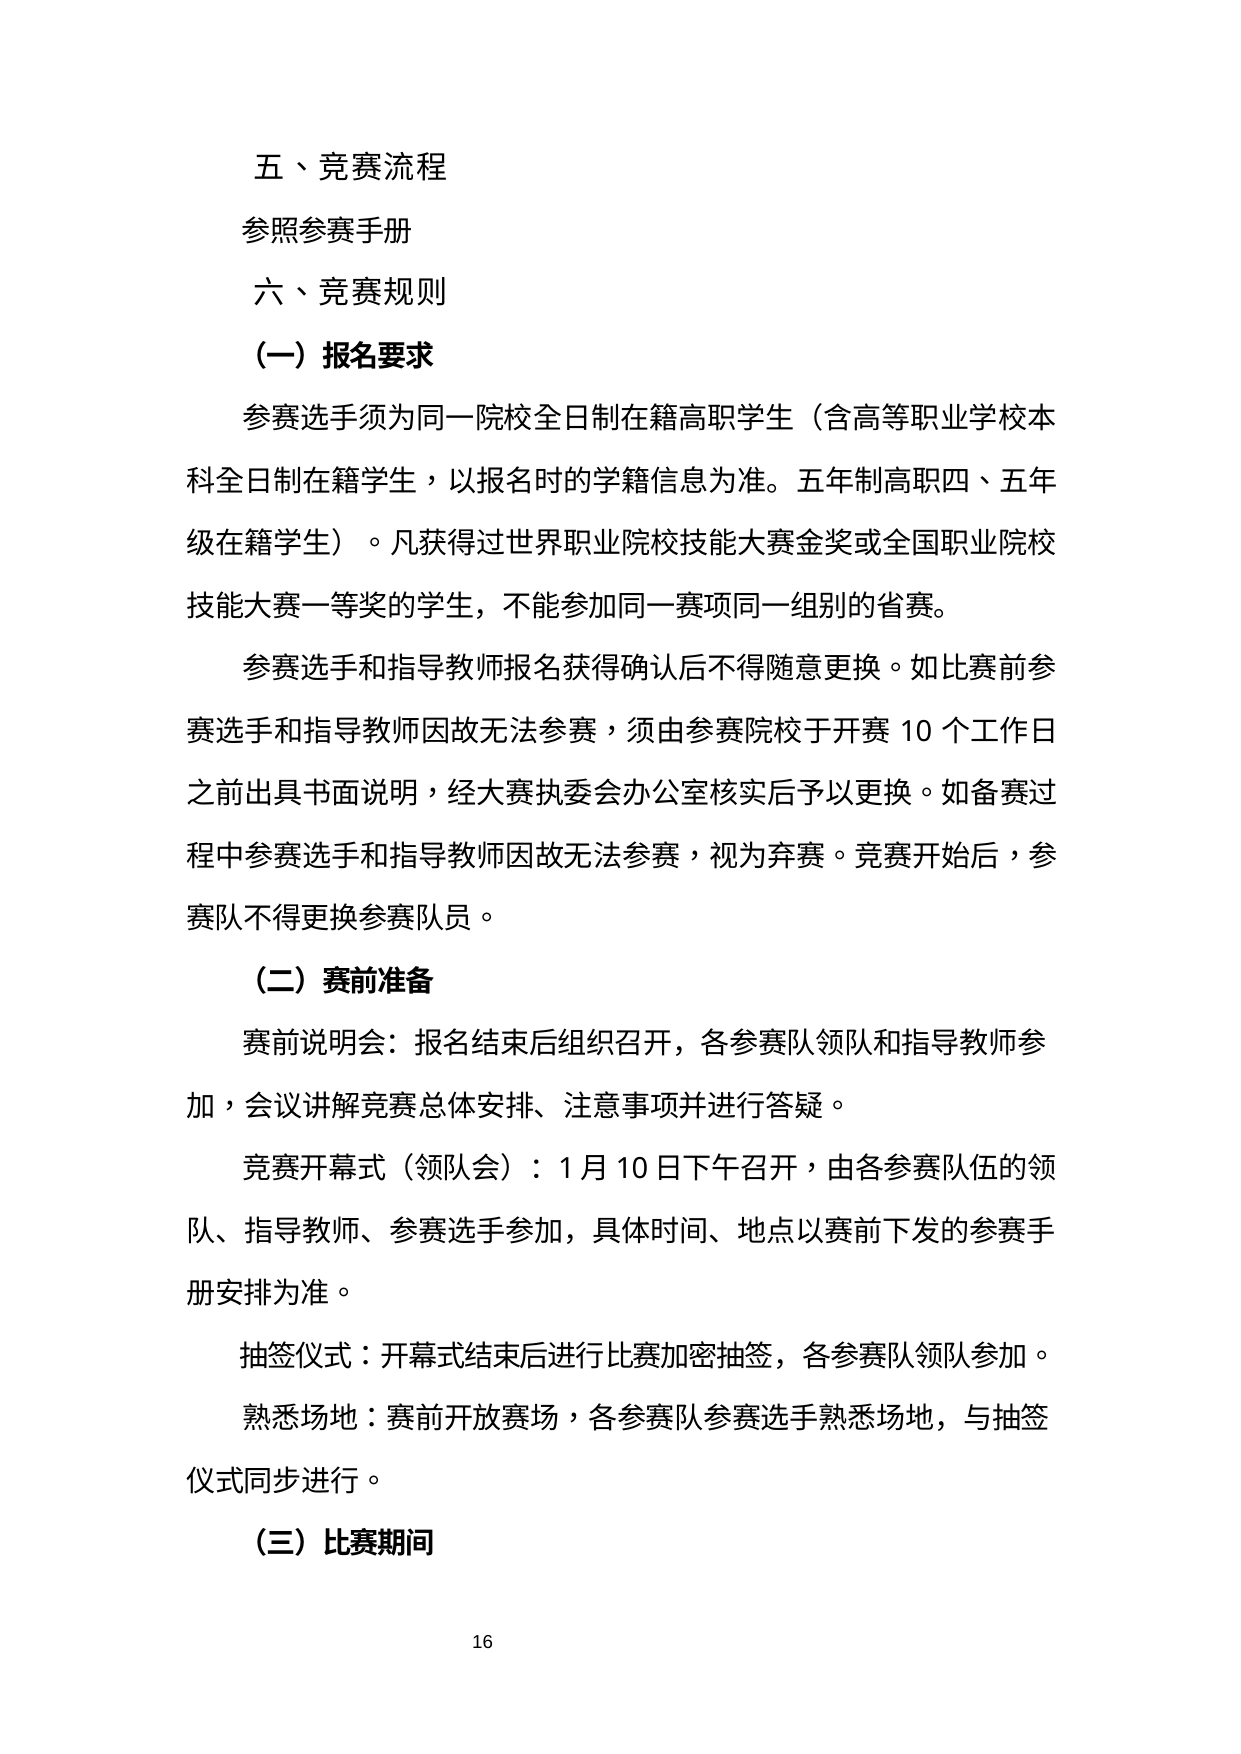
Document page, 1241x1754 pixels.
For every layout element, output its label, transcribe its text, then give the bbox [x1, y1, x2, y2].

text 参赛选手和指导教师报名获得确认后不得随意更换。如比赛前参赛选手和指导教师因故无法参赛，须由参赛院校于开赛 10 个工作日之前出具书面说明，经大赛执委会办公室核实后予以更换。如备赛过程中参赛选手和指导教师因故无法参赛，视为弃赛。竞赛开始后，参赛队不得更换参赛队员。 [186, 629, 1058, 941]
text （一）报名要求 [186, 316, 1058, 379]
text （三）比赛期间 [186, 1504, 1058, 1566]
text 熟悉场地：赛前开放赛场，各参赛队参赛选手熟悉场地，与抽签仪式同步进行。 [186, 1379, 1058, 1504]
text 抽签仪式：开幕式结束后进行比赛加密抽签，各参赛队领队参加。 [186, 1316, 1058, 1379]
text 竞赛开幕式（领队会）：1月10日下午召开，由各参赛队伍的领队、指导教师、参赛选手参加，具体时间、地点以赛前下发的参赛手册安排为准。 [186, 1129, 1058, 1316]
text 五、竞赛流程 [186, 129, 1058, 191]
text 参赛选手须为同一院校全日制在籍高职学生（含高等职业学校本科全日制在籍学生，以报名时的学籍信息为准。五年制高职四、五年级在籍学生）。凡获得过世界职业院校技能大赛金奖或全国职业院校技能大赛一等奖的学生，不能参加同一赛项同一组别的省赛。 [186, 379, 1058, 629]
text 六、竞赛规则 [186, 254, 1058, 316]
text （二）赛前准备 [186, 941, 1058, 1004]
text 赛前说明会：报名结束后组织召开，各参赛队领队和指导教师参加，会议讲解竞赛总体安排、注意事项并进行答疑。 [186, 1004, 1058, 1129]
text 参照参赛手册 [186, 191, 1058, 254]
